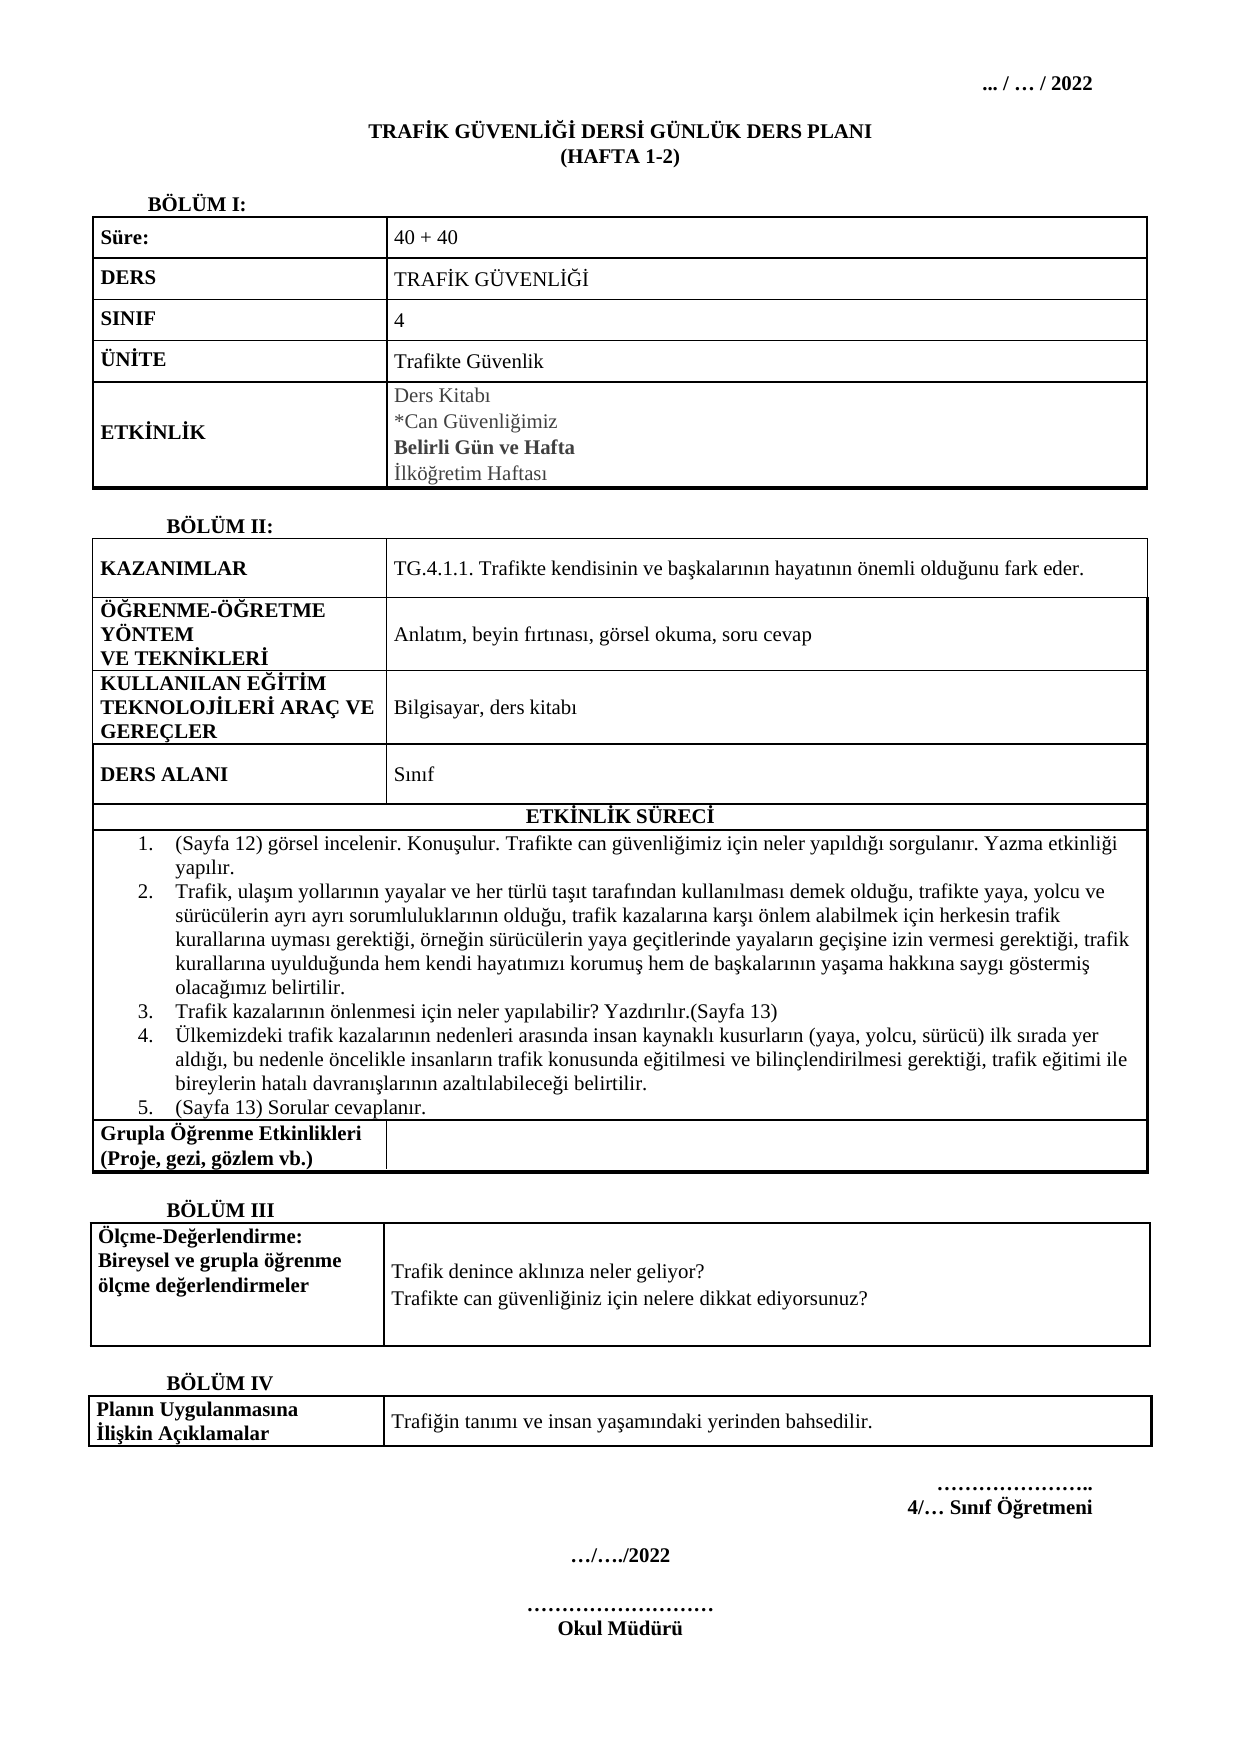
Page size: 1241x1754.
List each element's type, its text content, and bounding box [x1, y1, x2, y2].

table_header Trafik denince aklınıza neler geliyor? Trafikte can güvenliğiniz için nelere dikkat ediyorsunuz? [385, 1224, 1149, 1345]
text BÖLÜM II: [148, 514, 1092, 538]
table_cell SINIF [94, 300, 386, 340]
text ………………….. [148, 1471, 1092, 1495]
table_cell KULLANILAN EĞİTİM TEKNOLOJİLERİ ARAÇ VE GEREÇLER [93, 671, 386, 743]
table_cell Bilgisayar, ders kitabı [387, 671, 1146, 743]
table_header Süre: [94, 218, 386, 257]
table_cell ETKİNLİK SÜRECİ [94, 805, 1146, 828]
table_cell ÜNİTE [94, 341, 386, 381]
table_cell DERS [94, 259, 386, 298]
text 4/… Sınıf Öğretmeni [148, 1495, 1092, 1519]
table_cell DERS ALANI [94, 745, 386, 803]
table_cell ÖĞRENME-ÖĞRETME YÖNTEM VE TEKNİKLERİ [93, 598, 386, 670]
text Okul Müdürü [148, 1616, 1092, 1640]
table_cell Trafikte Güvenlik [388, 341, 1146, 381]
text (HAFTA 1-2) [148, 143, 1092, 168]
table_cell 4 [388, 300, 1146, 340]
table_header 40 + 40 [388, 218, 1146, 257]
table_header Planın Uygulanmasına İlişkin Açıklamalar [90, 1397, 383, 1445]
table_header KAZANIMLAR [93, 539, 386, 597]
text ……………………… [148, 1592, 1092, 1616]
table_cell TRAFİK GÜVENLİĞİ [388, 259, 1146, 298]
table_cell Anlatım, beyin fırtınası, görsel okuma, soru cevap [387, 598, 1146, 670]
table_cell Ders Kitabı *Can Güvenliğimiz Belirli Gün ve Hafta İlköğretim Haftası [388, 383, 1146, 486]
table_cell [387, 1121, 1146, 1169]
text …/…./2022 [148, 1543, 1092, 1567]
text BÖLÜM I: [148, 192, 1092, 216]
table_cell (Sayfa 12) görsel incelenir. Konuşulur. Trafikte can güvenliğimiz için neler yapıldığı sorgulanır. Yazma etkinliği yapılır. Trafik, ulaşım yollarının yayalar ve her türlü taşıt tarafından kullanılması demek olduğu, trafikte yaya, yolcu ve sürücülerin ayrı ayrı sorumluluklarının olduğu, trafik kazalarına karşı önlem alabilmek için herkesin trafik kurallarına uyması gerektiği, örneğin sürücülerin yaya geçitlerinde yayaların geçişine izin vermesi gerektiği, trafik kurallarına uyulduğunda hem kendi hayatımızı korumuş hem de başkalarının yaşama hakkına saygı göstermiş olacağımız belirtilir. Trafik kazalarının önlenmesi için neler yapılabilir? Yazdırılır.(Sayfa 13) Ülkemizdeki trafik kazalarının nedenleri arasında insan kaynaklı kusurların (yaya, yolcu, sürücü) ilk sırada yer aldığı, bu nedenle öncelikle insanların trafik konusunda eğitilmesi ve bilinçlendirilmesi gerektiği, trafik eğitimi ile bireylerin hatalı davranışlarının azaltılabileceği belirtilir. (Sayfa 13) Sorular cevaplanır. [94, 831, 1146, 1119]
subtitle BÖLÜM IV [148, 1371, 1092, 1395]
table_header Trafiğin tanımı ve insan yaşamındaki yerinden bahsedilir. [385, 1397, 1150, 1445]
table_header TG.4.1.1. Trafikte kendisinin ve başkalarının hayatının önemli olduğunu fark eder. [387, 539, 1147, 597]
subtitle BÖLÜM III [148, 1198, 1092, 1222]
table_cell Grupla Öğrenme Etkinlikleri (Proje, gezi, gözlem vb.) [94, 1121, 386, 1169]
table_header Ölçme-Değerlendirme: Bireysel ve grupla öğrenme ölçme değerlendirmeler [92, 1224, 383, 1345]
text ... / … / 2022 [148, 71, 1092, 95]
table_cell ETKİNLİK [94, 383, 386, 486]
table_cell Sınıf [387, 745, 1146, 803]
text TRAFİK GÜVENLİĞİ DERSİ GÜNLÜK DERS PLANI [148, 119, 1092, 143]
